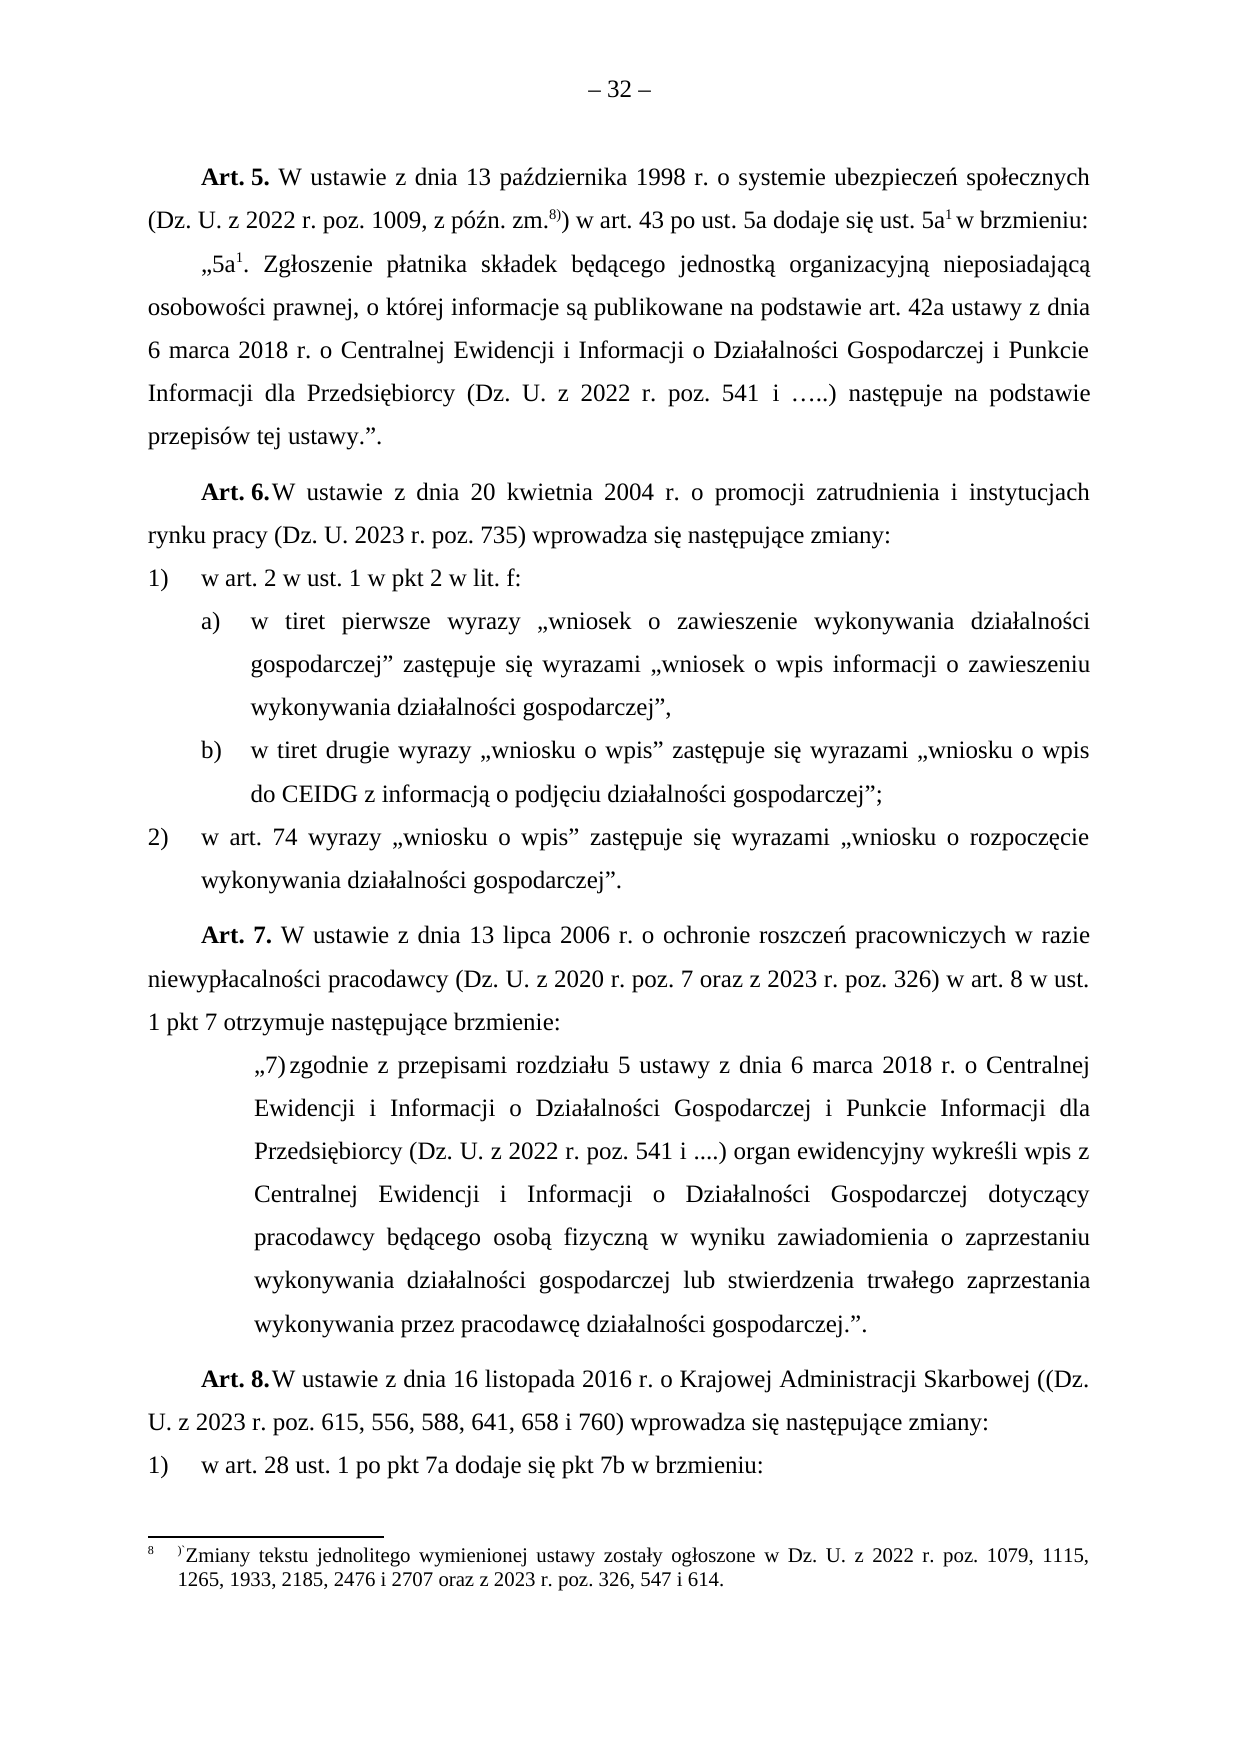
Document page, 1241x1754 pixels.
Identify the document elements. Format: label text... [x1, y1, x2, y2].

text Art. 5. W ustawie z dnia 13 października 1998 r. o systemie ubezpieczeń społecznych (Dz. U. z 2022 r. poz. 1009, z późn. zm.)) w art. 43 po ust. 5a dodaje się ust. 5a1 w brzmieniu: [148, 162, 1091, 234]
text 1) w art. 2 w ust. 1 w pkt 2 w lit. f: [148, 563, 1091, 592]
text Art. 6. W ustawie z dnia 20 kwietnia 2004 r. o promocji zatrudnienia i instytucjach rynku pracy (Dz. U. 2023 r. poz. 735) wprowadza się następujące zmiany: [148, 477, 1091, 549]
text a) w tiret pierwsze wyrazy „wniosek o zawieszenie wykonywania działalności gospodarczej” zastępuje się wyrazami „wniosek o wpis informacji o zawieszeniu wykonywania działalności gospodarczej”, [201, 606, 1091, 721]
text Art. 7. W ustawie z dnia 13 lipca 2006 r. o ochronie roszczeń pracowniczych w razie niewypłacalności pracodawcy (Dz. U. z 2020 r. poz. 7 oraz z 2023 r. poz. 326) w art. 8 w ust. 1 pkt 7 otrzymuje następujące brzmienie: [148, 921, 1091, 1036]
text 1) w art. 28 ust. 1 po pkt 7a dodaje się pkt 7b w brzmieniu: [148, 1451, 1091, 1479]
text „5a1. Zgłoszenie płatnika składek będącego jednostką organizacyjną nieposiadającą osobowości prawnej, o której informacje są publikowane na podstawie art. 42a ustawy z dnia 6 marca 2018 r. o Centralnej Ewidencji i Informacji o Działalności Gospodarczej i Punkcie Informacji dla Przedsiębiorcy (Dz. U. z 2022 r. poz. 541 i …..) następuje na podstawie przepisów tej ustawy.”. [148, 249, 1091, 450]
text 2) w art. 74 wyrazy „wniosku o wpis” zastępuje się wyrazami „wniosku o rozpoczęcie wykonywania działalności gospodarczej”. [148, 822, 1091, 894]
text Art. 8. W ustawie z dnia 16 listopada 2016 r. o Krajowej Administracji Skarbowej ((Dz. U. z 2023 r. poz. 615, 556, 588, 641, 658 i 760) wprowadza się następujące zmiany: [148, 1364, 1091, 1436]
text b) w tiret drugie wyrazy „wniosku o wpis” zastępuje się wyrazami „wniosku o wpis do CEIDG z informacją o podjęciu działalności gospodarczej”; [201, 736, 1091, 807]
text „7) zgodnie z przepisami rozdziału 5 ustawy z dnia 6 marca 2018 r. o Centralnej Ewidencji i Informacji o Działalności Gospodarczej i Punkcie Informacji dla Przedsiębiorcy (Dz. U. z 2022 r. poz. 541 i ....) organ ewidencyjny wykreśli wpis z Centralnej Ewidencji i Informacji o Działalności Gospodarczej dotyczący pracodawcy będącego osobą fizyczną w wyniku zawiadomienia o zaprzestaniu wykonywania działalności gospodarczej lub stwierdzenia trwałego zaprzestania wykonywania przez pracodawcę działalności gospodarczej.”. [254, 1050, 1091, 1337]
